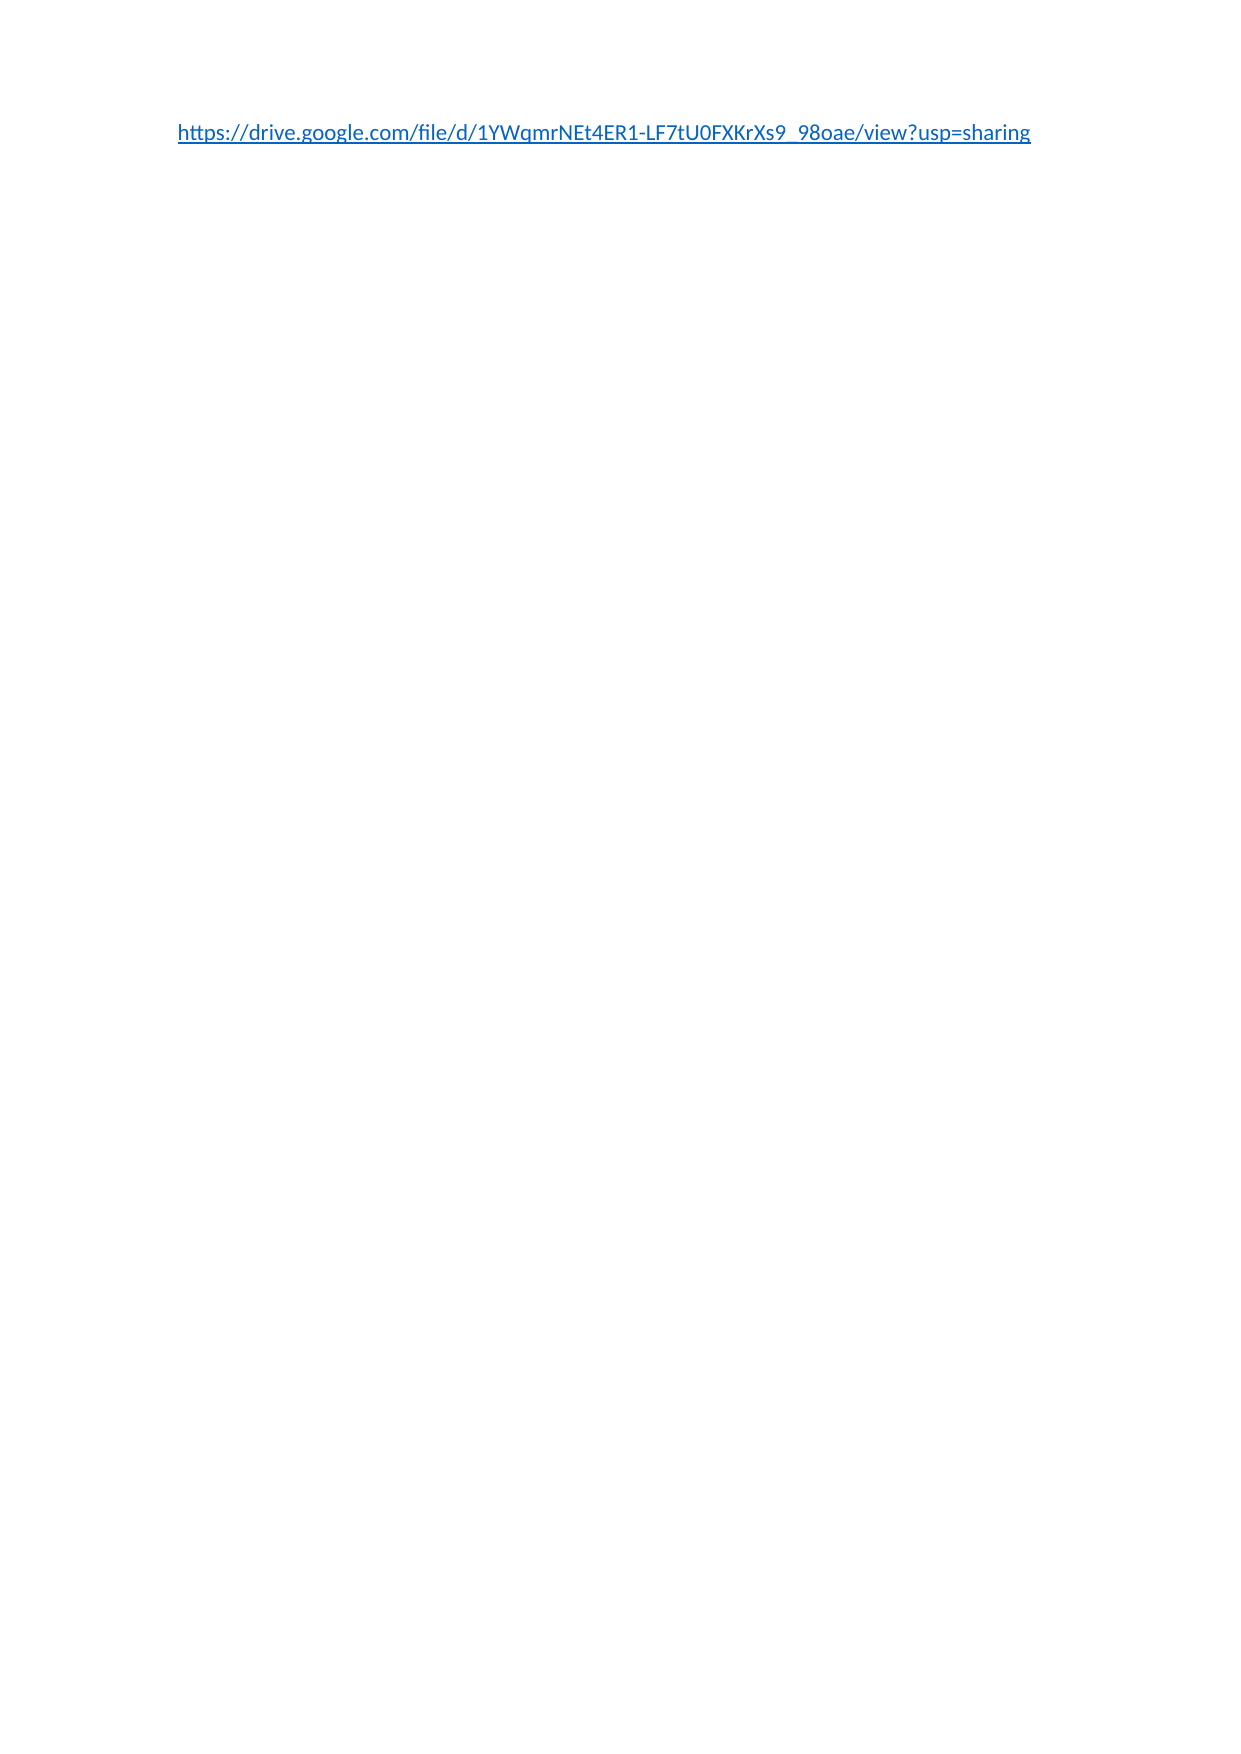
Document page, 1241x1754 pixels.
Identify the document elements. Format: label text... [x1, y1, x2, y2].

text https://drive.google.com/file/d/1YWqmrNEt4ER1-LF7tU0FXKrXs9_98oae/view?usp=sharing [177, 118, 1152, 146]
